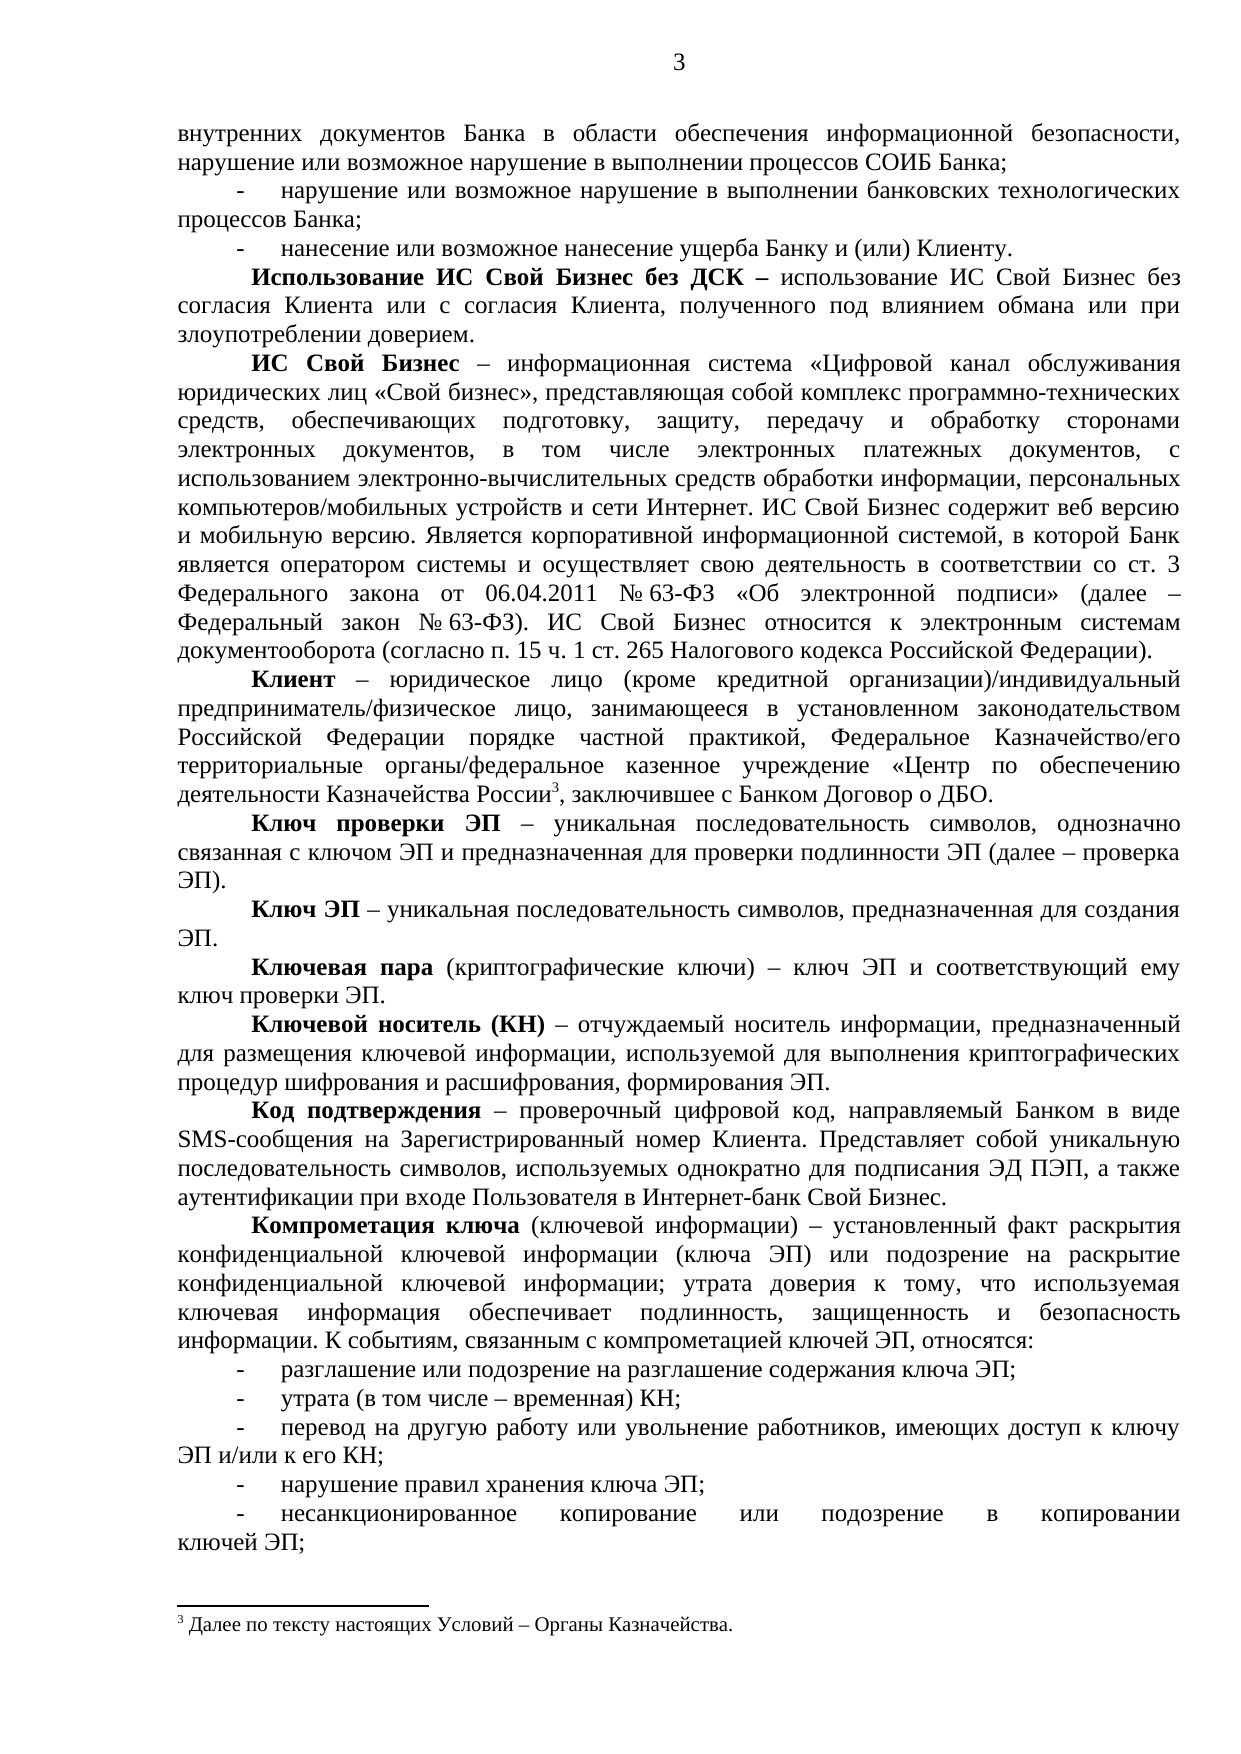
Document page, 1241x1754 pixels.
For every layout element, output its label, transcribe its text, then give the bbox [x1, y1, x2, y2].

text Ключ проверки ЭП – уникальная последовательность символов, однозначно связанная с ключом ЭП и предназначенная для проверки подлинности ЭП (далее – проверка ЭП). [177, 808, 1181, 894]
list разглашение или подозрение на разглашение содержания ключа ЭП; [177, 1354, 1181, 1383]
text Ключевая пара (криптографические ключи) – ключ ЭП и соответствующий ему ключ проверки ЭП. [177, 952, 1181, 1009]
text Использование ИС Свой Бизнес без ДСК – использование ИС Свой Бизнес без согласия Клиента или с согласия Клиента, полученного под влиянием обмана или при злоупотреблении доверием. [177, 262, 1181, 348]
text Ключ ЭП – уникальная последовательность символов, предназначенная для создания ЭП. [177, 894, 1181, 952]
list нарушение или возможное нарушение в выполнении банковских технологических процессов Банка; [177, 176, 1181, 233]
text Компрометация ключа (ключевой информации) – установленный факт раскрытия конфиденциальной ключевой информации (ключа ЭП) или подозрение на раскрытие конфиденциальной ключевой информации; утрата доверия к тому, что используемая ключевая информация обеспечивает подлинность, защищенность и безопасность информации. К событиям, связанным с компрометацией ключей ЭП, относятся: [177, 1211, 1181, 1354]
list нарушение правил хранения ключа ЭП; [177, 1469, 1181, 1498]
list несанкционированное копирование или подозрение в копировании ключей ЭП; [177, 1498, 1181, 1556]
text ИС Свой Бизнес – информационная система «Цифровой канал обслуживания юридических лиц «Свой бизнес», представляющая собой комплекс программно-технических средств, обеспечивающих подготовку, защиту, передачу и обработку сторонами электронных документов, в том числе электронных платежных документов, с использованием электронно-вычислительных средств обработки информации, персональных компьютеров/мобильных устройств и сети Интернет. ИС Свой Бизнес содержит веб версию и мобильную версию. Является корпоративной информационной системой, в которой Банк является оператором системы и осуществляет свою деятельность в соответствии со ст. 3 Федерального закона от 06.04.2011 № 63-ФЗ «Об электронной подписи» (далее – Федеральный закон № 63-ФЗ). ИС Свой Бизнес относится к электронным системам документооборота (согласно п. 15 ч. 1 ст. 265 Налогового кодекса Российской Федерации). [177, 348, 1181, 664]
list перевод на другую работу или увольнение работников, имеющих доступ к ключу ЭП и/или к его КН; [177, 1412, 1181, 1469]
text Ключевой носитель (КН) – отчуждаемый носитель информации, предназначенный для размещения ключевой информации, используемой для выполнения криптографических процедур шифрования и расшифрования, формирования ЭП. [177, 1009, 1181, 1096]
list нанесение или возможное нанесение ущерба Банку и (или) Клиенту. [177, 233, 1181, 262]
text Код подтверждения – проверочный цифровой код, направляемый Банком в виде SMS-сообщения на Зарегистрированный номер Клиента. Представляет собой уникальную последовательность символов, используемых однократно для подписания ЭД ПЭП, а также аутентификации при входе Пользователя в Интернет-банк Свой Бизнес. [177, 1096, 1181, 1211]
text Клиент – юридическое лицо (кроме кредитной организации)/индивидуальный предприниматель/физическое лицо, занимающееся в установленном законодательством Российской Федерации порядке частной практикой, Федеральное Казначейство/его территориальные органы/федеральное казенное учреждение «Центр по обеспечению деятельности Казначейства России, заключившее с Банком Договор о ДБО. [177, 664, 1181, 808]
list утрата (в том числе – временная) КН; [177, 1383, 1181, 1412]
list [177, 118, 1181, 176]
